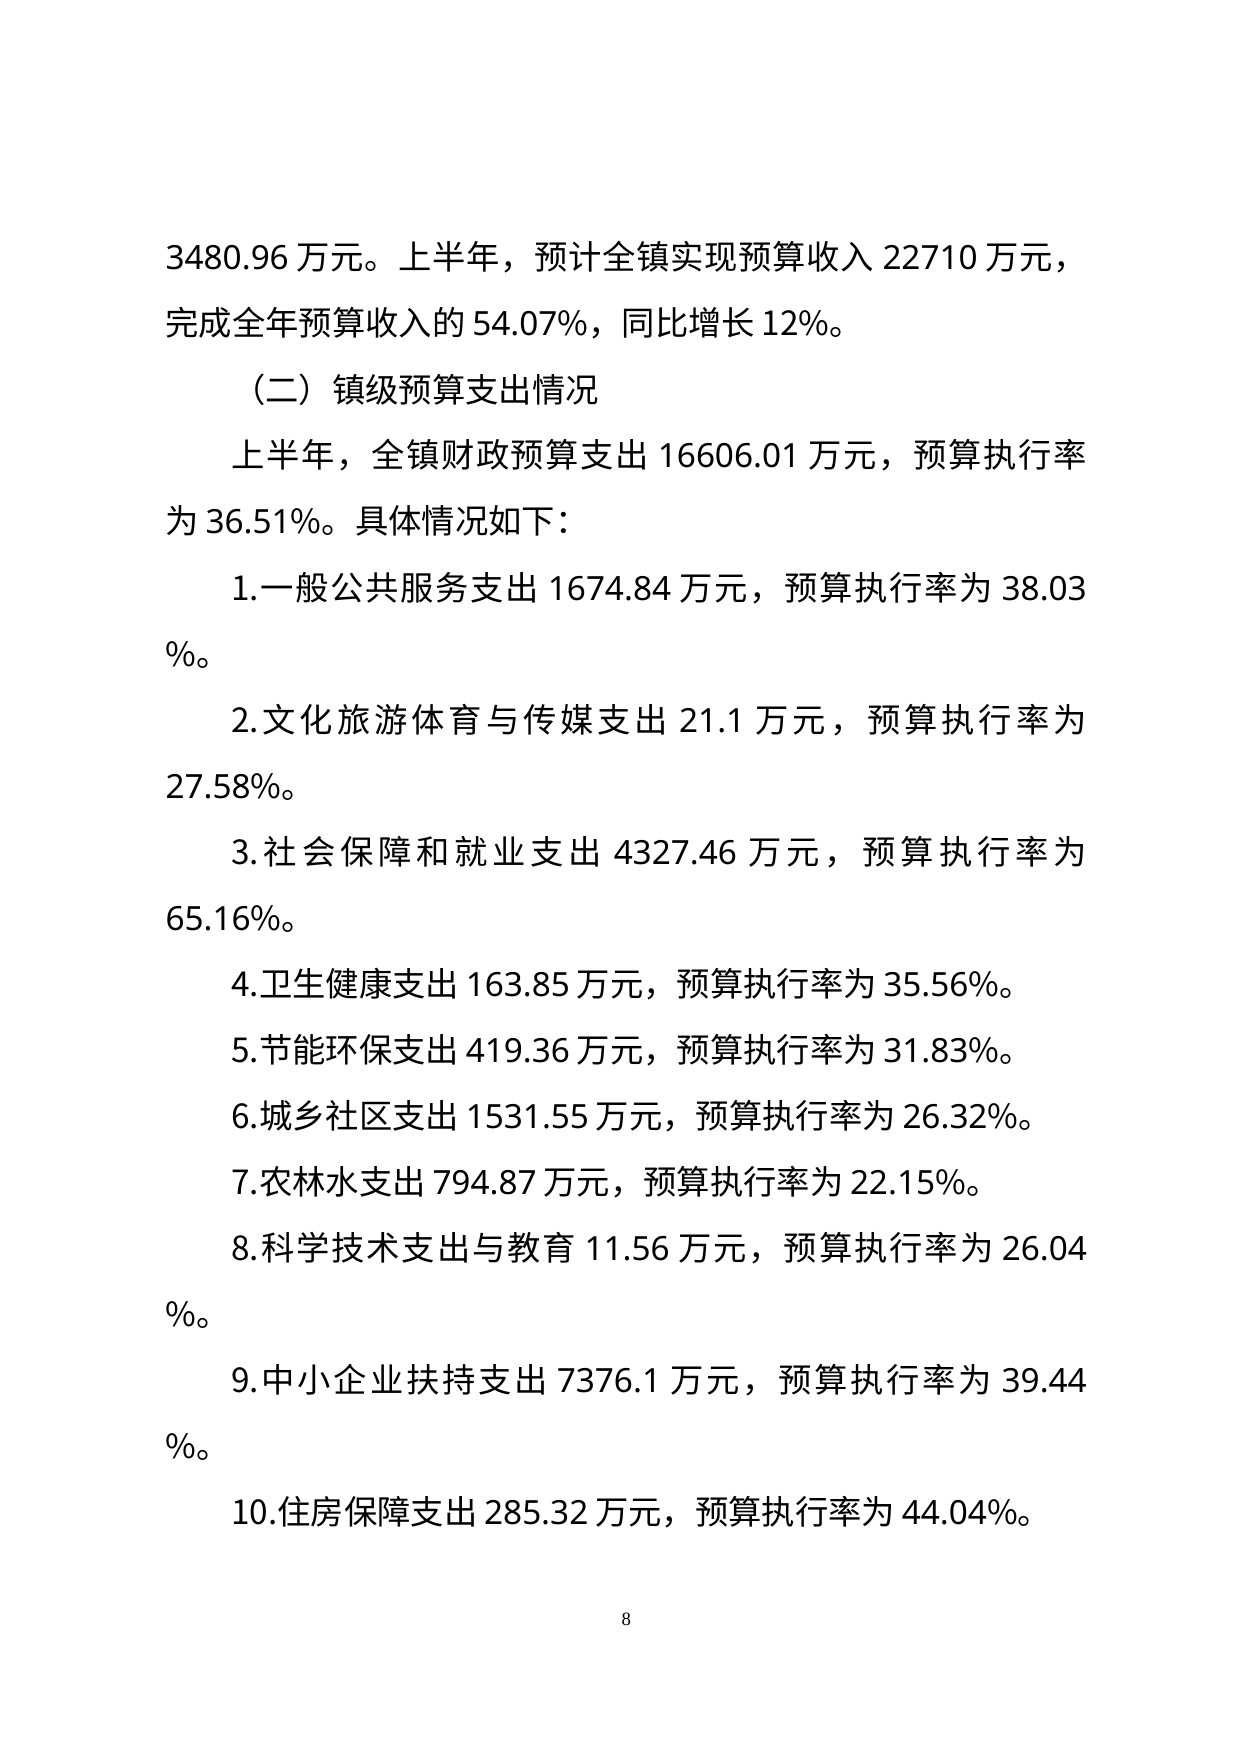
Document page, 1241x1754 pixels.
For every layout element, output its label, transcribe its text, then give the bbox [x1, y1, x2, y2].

text 8.科学技术支出与教育11.56万元，预算执行率为26.04%。 [165, 1213, 1087, 1345]
text 1.一般公共服务支出1674.84万元，预算执行率为38.03%。 [165, 553, 1087, 685]
text 4.卫生健康支出163.85万元，预算执行率为35.56%。 [165, 949, 1087, 1015]
text 上半年，全镇财政预算支出16606.01万元，预算执行率为36.51%。具体情况如下： [165, 421, 1087, 553]
text 7.农林水支出794.87万元，预算执行率为22.15%。 [165, 1147, 1087, 1213]
text 6.城乡社区支出1531.55万元，预算执行率为26.32%。 [165, 1081, 1087, 1147]
text 2.文化旅游体育与传媒支出21.1万元，预算执行率为27.58%。 [165, 685, 1087, 817]
text 10.住房保障支出285.32万元，预算执行率为44.04%。 [165, 1477, 1087, 1543]
text 9.中小企业扶持支出7376.1万元，预算执行率为39.44%。 [165, 1345, 1087, 1477]
text 5.节能环保支出419.36万元，预算执行率为31.83%。 [165, 1015, 1087, 1081]
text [165, 222, 1087, 354]
text （二）镇级预算支出情况 [165, 354, 1087, 421]
text 3.社会保障和就业支出4327.46万元，预算执行率为65.16%。 [165, 817, 1087, 949]
